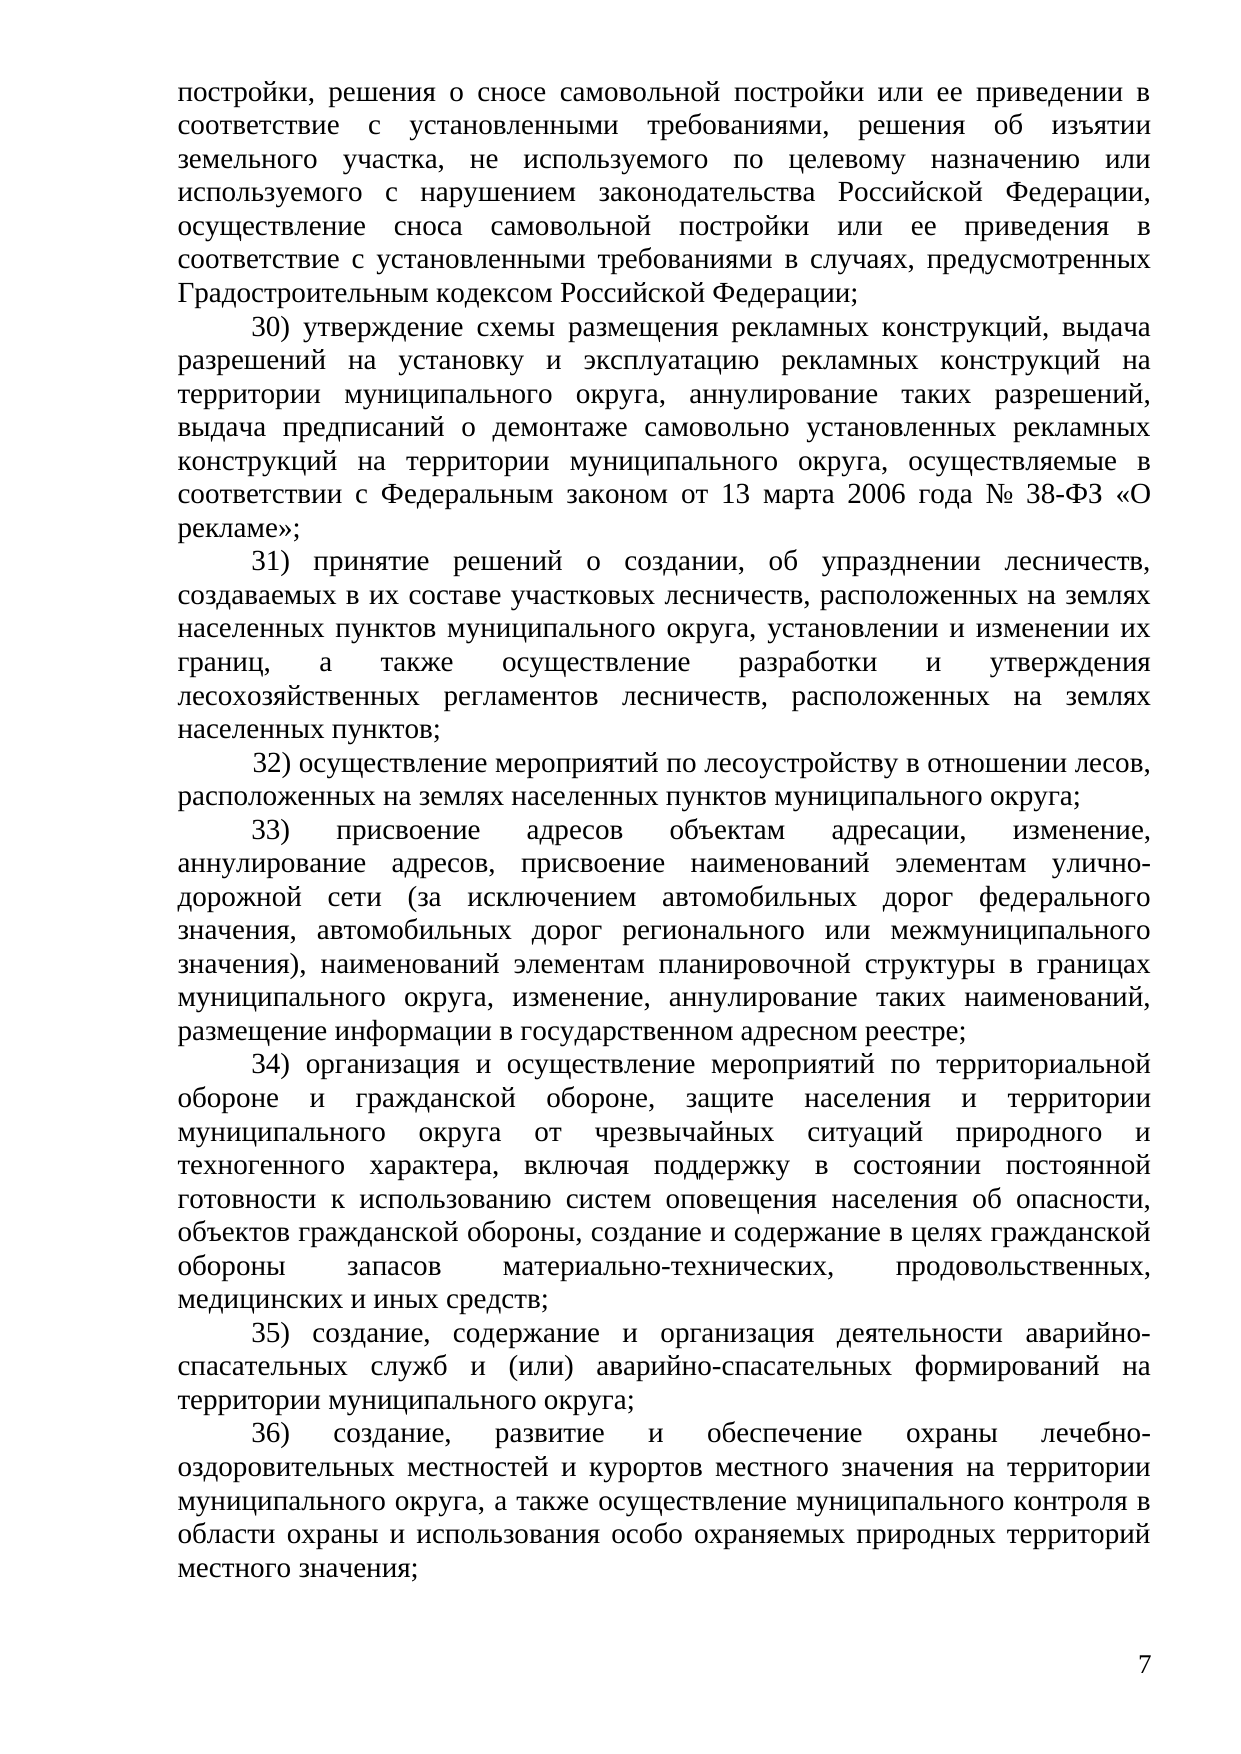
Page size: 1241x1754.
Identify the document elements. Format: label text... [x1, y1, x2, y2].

text 31) принятие решений о создании, об упразднении лесничеств, создаваемых в их составе участковых лесничеств, расположенных на землях населенных пунктов муниципального округа, установлении и изменении их границ, а также осуществление разработки и утверждения лесохозяйственных регламентов лесничеств, расположенных на землях населенных пунктов; [177, 543, 1152, 745]
text 34) организация и осуществление мероприятий по территориальной обороне и гражданской обороне, защите населения и территории муниципального округа от чрезвычайных ситуаций природного и техногенного характера, включая поддержку в состоянии постоянной готовности к использованию систем оповещения населения об опасности, объектов гражданской обороны, создание и содержание в целях гражданской обороны запасов материально-технических, продовольственных, медицинских и иных средств; [177, 1047, 1152, 1315]
text 32) осуществление мероприятий по лесоустройству в отношении лесов, расположенных на землях населенных пунктов муниципального округа; [177, 745, 1152, 812]
text 35) создание, содержание и организация деятельности аварийно-спасательных служб и (или) аварийно-спасательных формирований на территории муниципального округа; [177, 1315, 1152, 1416]
text 30) утверждение схемы размещения рекламных конструкций, выдача разрешений на установку и эксплуатацию рекламных конструкций на территории муниципального округа, аннулирование таких разрешений, выдача предписаний о демонтаже самовольно установленных рекламных конструкций на территории муниципального округа, осуществляемые в соответствии с Федеральным законом от 13 марта 2006 года № 38-ФЗ «О рекламе»; [177, 309, 1152, 543]
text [177, 74, 1152, 309]
text 36) создание, развитие и обеспечение охраны лечебно-оздоровительных местностей и курортов местного значения на территории муниципального округа, а также осуществление муниципального контроля в области охраны и использования особо охраняемых природных территорий местного значения; [177, 1416, 1152, 1583]
text 33) присвоение адресов объектам адресации, изменение, аннулирование адресов, присвоение наименований элементам улично-дорожной сети (за исключением автомобильных дорог федерального значения, автомобильных дорог регионального или межмуниципального значения), наименований элементам планировочной структуры в границах муниципального округа, изменение, аннулирование таких наименований, размещение информации в государственном адресном реестре; [177, 812, 1152, 1047]
